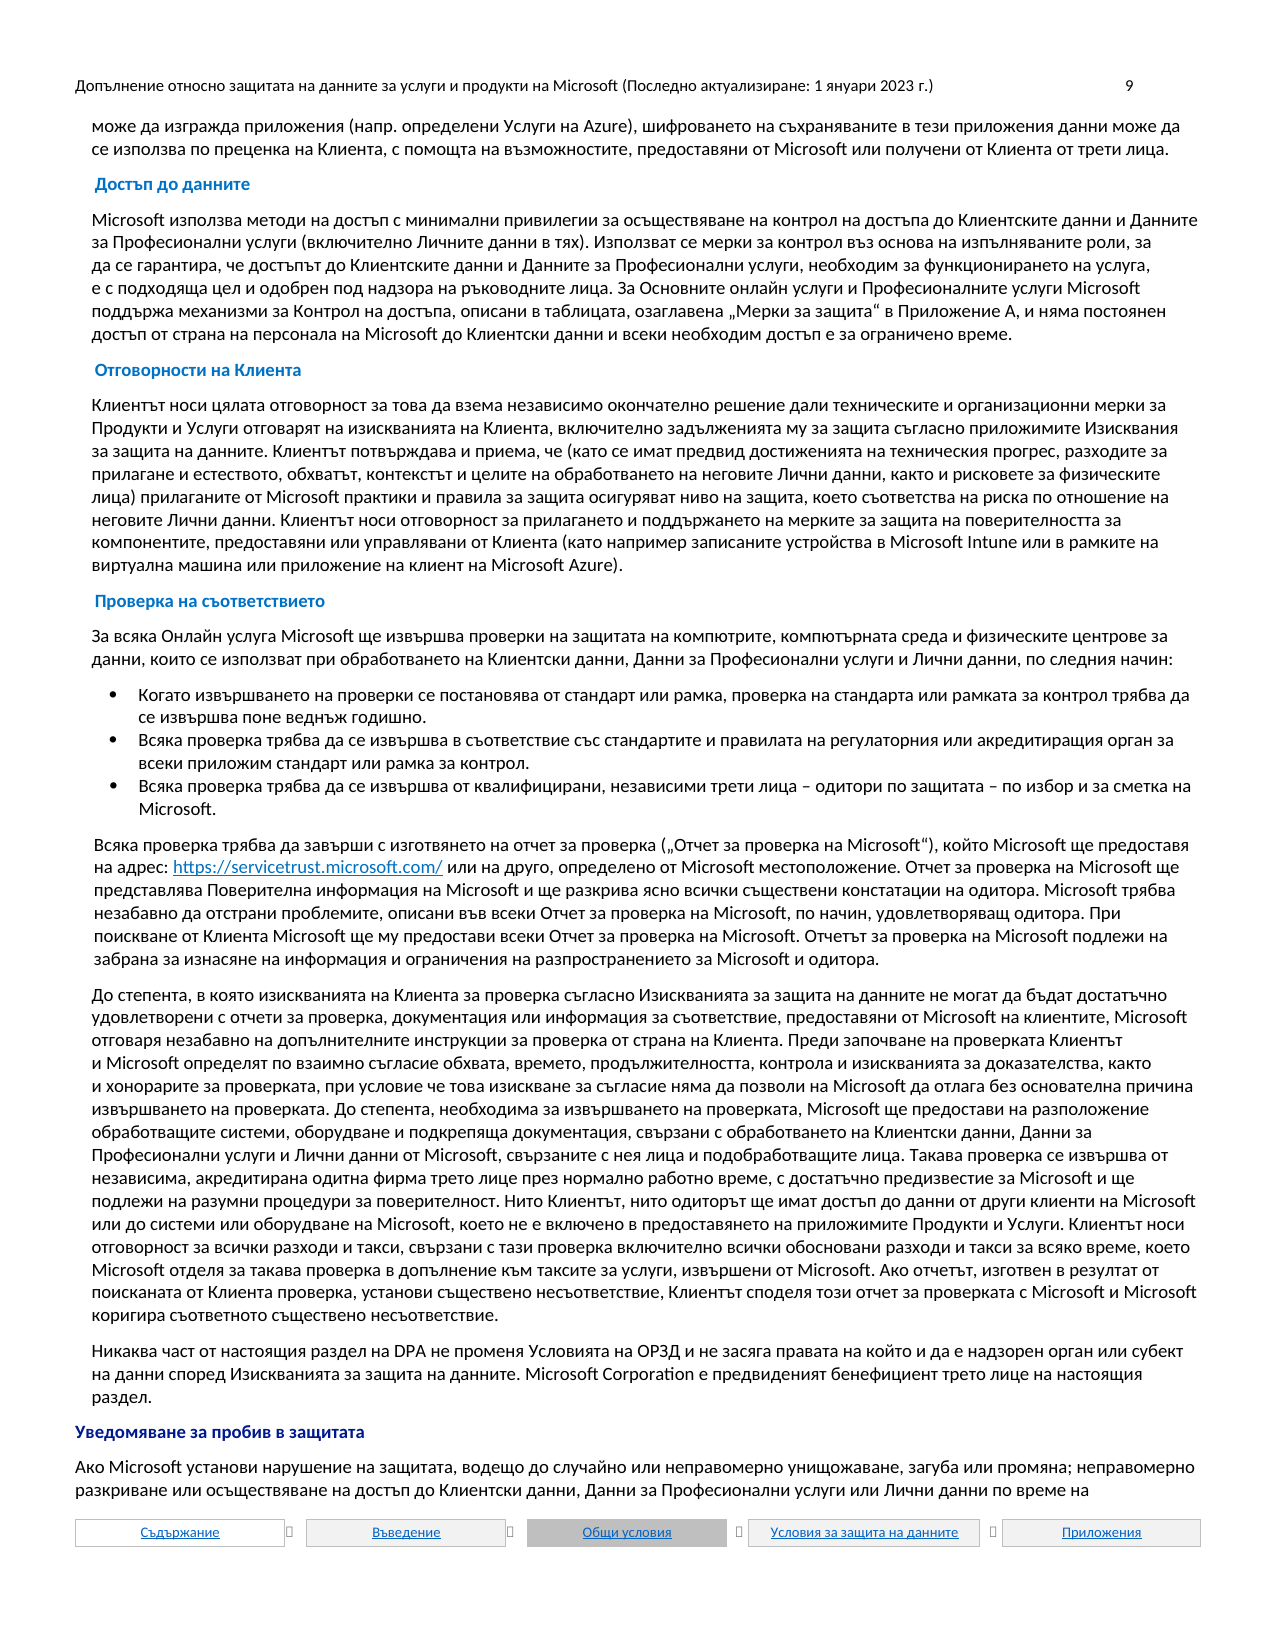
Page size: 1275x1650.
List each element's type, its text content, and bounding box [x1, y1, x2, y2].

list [91, 114, 1200, 160]
list До степента, в която изискванията на Клиента за проверка съгласно Изискванията за защита на данните не могат да бъдат достатъчно удовлетворени с отчети за проверка, документация или информация за съответствие, предоставяни от Microsoft на клиентите, Microsoft отговаря незабавно на допълнителните инструкции за проверка от страна на Клиента. Преди започване на проверката Клиентът и Microsoft определят по взаимно съгласие обхвата, времето, продължителността, контрола и изискванията за доказателства, както и хонорарите за проверката, при условие че това изискване за съгласие няма да позволи на Microsoft да отлага без основателна причина извършването на проверката. До степента, необходима за извършването на проверката, Microsoft ще предостави на разположение обработващите системи, оборудване и подкрепяща документация, свързани с обработването на Клиентски данни, Данни за Професионални услуги и Лични данни от Microsoft, свързаните с нея лица и подобработващите лица. Такава проверка се извършва от независима, акредитирана одитна фирма трето лице през нормално работно време, с достатъчно предизвестие за Microsoft и ще подлежи на разумни процедури за поверителност. Нито Клиентът, нито одиторът ще имат достъп до данни от други клиенти на Microsoft или до системи или оборудване на Microsoft, което не е включено в предоставянето на приложимите Продукти и Услуги. Клиентът носи отговорност за всички разходи и такси, свързани с тази проверка включително всички обосновани разходи и такси за всяко време, което Microsoft отделя за такава проверка в допълнение към таксите за услуги, извършени от Microsoft. Ако отчетът, изготвен в резултат от поисканата от Клиента проверка, установи съществено несъответствие, Клиентът споделя този отчет за проверката с Microsoft и Microsoft коригира съответното съществено несъответствие. [91, 983, 1200, 1327]
list Клиентът носи цялата отговорност за това да взема независимо окончателно решение дали техническите и организационни мерки за Продукти и Услуги отговарят на изискванията на Клиента, включително задълженията му за защита съгласно приложимите Изисквания за защита на данните. Клиентът потвърждава и приема, че (като се имат предвид достиженията на техническия прогрес, разходите за прилагане и естеството, обхватът, контекстът и целите на обработването на неговите Лични данни, както и рисковете за физическите лица) прилаганите от Microsoft практики и правила за защита осигуряват ниво на защита, което съответства на риска по отношение на неговите Лични данни. Клиентът носи отговорност за прилагането и поддържането на мерките за защита на поверителността за компонентите, предоставяни или управлявани от Клиента (като например записаните устройства в Microsoft Intune или в рамките на виртуална машина или приложение на клиент на Microsoft Azure). [91, 393, 1200, 577]
list Достъп до данните [94, 172, 1200, 195]
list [75, 1456, 1200, 1502]
subtitle Уведомяване за пробив в защитата [75, 1420, 1200, 1443]
list Microsoft използва методи на достъп с минимални привилегии за осъществяване на контрол на достъпа до Клиентските данни и Данните за Професионални услуги (включително Личните данни в тях). Използват се мерки за контрол въз основа на изпълняваните роли, за да се гарантира, че достъпът до Клиентските данни и Данните за Професионални услуги, необходим за функционирането на услуга, е с подходяща цел и одобрен под надзора на ръководните лица. За Основните онлайн услуги и Професионалните услуги Microsoft поддържа механизми за Контрол на достъпа, описани в таблицата, озаглавена „Мерки за защита“ в Приложение А, и няма постоянен достъп от страна на персонала на Microsoft до Клиентски данни и всеки необходим достъп е за ограничено време. [91, 208, 1200, 345]
list За всяка Онлайн услуга Microsoft ще извършва проверки на защитата на компютрите, компютърната среда и физическите центрове за данни, които се използват при обработването на Клиентски данни, Данни за Професионални услуги и Лични данни, по следния начин: [91, 624, 1200, 670]
list Отговорности на Клиента [94, 358, 1200, 381]
list Всяка проверка трябва да се извършва в съответствие със стандартите и правилата на регулаторния или акредитиращия орган за всеки приложим стандарт или рамка за контрол. [109, 729, 1200, 774]
list Проверка на съответствието [94, 589, 1200, 612]
list Всяка проверка трябва да завърши с изготвянето на отчет за проверка („Отчет за проверка на Microsoft“), който Microsoft ще предоставя на адрес: https://servicetrust.microsoft.com/ или на друго, определено от Microsoft местоположение. Отчет за проверка на Microsoft ще представлява Поверителна информация на Microsoft и ще разкрива ясно всички съществени констатации на одитора. Microsoft трябва незабавно да отстрани проблемите, описани във всеки Отчет за проверка на Microsoft, по начин, удовлетворяващ одитора. При поискване от Клиента Microsoft ще му предостави всеки Отчет за проверка на Microsoft. Отчетът за проверка на Microsoft подлежи на забрана за изнасяне на информация и ограничения на разпространението за Microsoft и одитора. [94, 833, 1200, 970]
list Никаква част от настоящия раздел на DPA не променя Условията на ОРЗД и не засяга правата на който и да е надзорен орган или субект на данни според Изискванията за защита на данните. Microsoft Corporation е предвиденият бенефициент трето лице на настоящия раздел. [91, 1339, 1200, 1408]
list Когато извършването на проверки се постановява от стандарт или рамка, проверка на стандарта или рамката за контрол трябва да се извършва поне веднъж годишно. [109, 683, 1200, 729]
list Всяка проверка трябва да се извършва от квалифицирани, независими трети лица – одитори по защитата – по избор и за сметка на Microsoft. [110, 774, 1200, 820]
